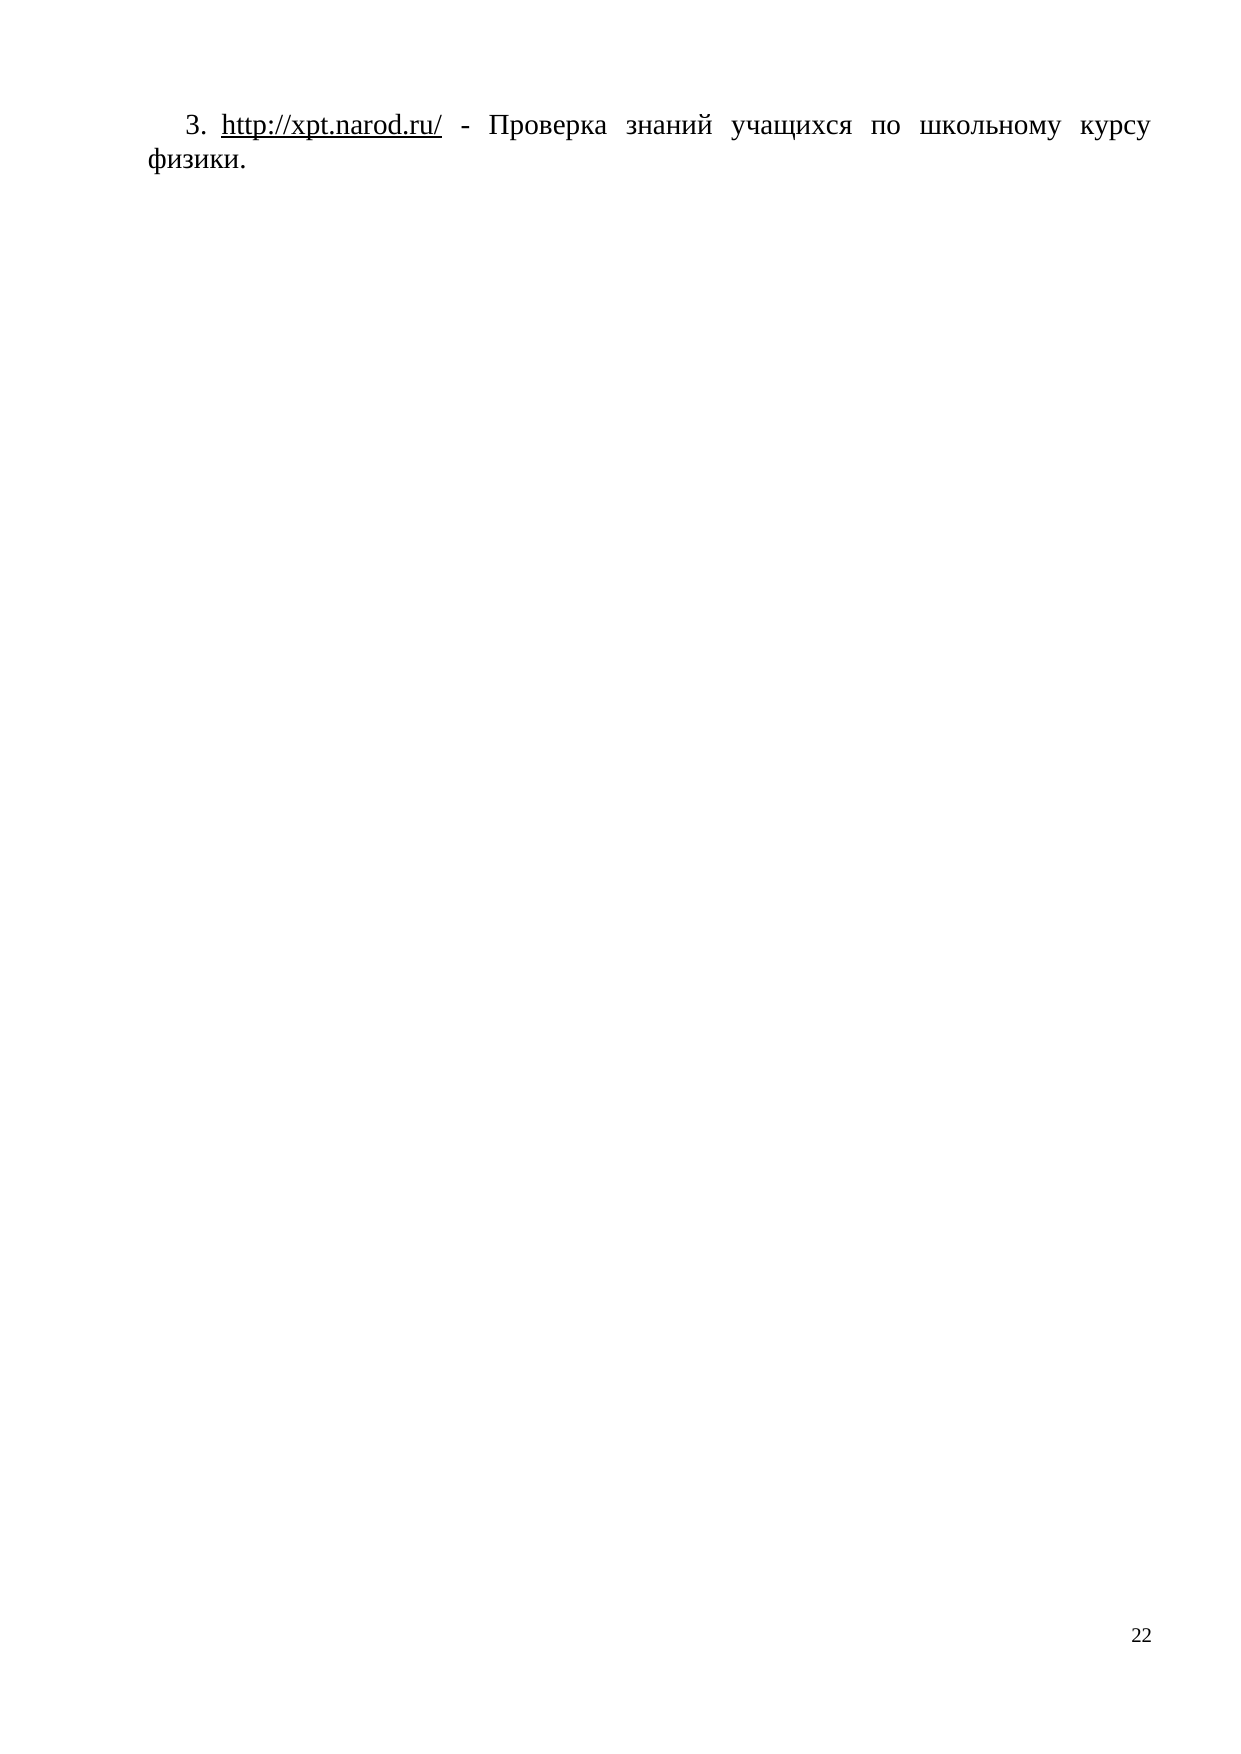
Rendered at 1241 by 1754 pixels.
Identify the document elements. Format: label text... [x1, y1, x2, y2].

list http://xpt.narod.ru/ - Проверка знаний учащихся по школьному курсу физики. [148, 107, 1152, 174]
